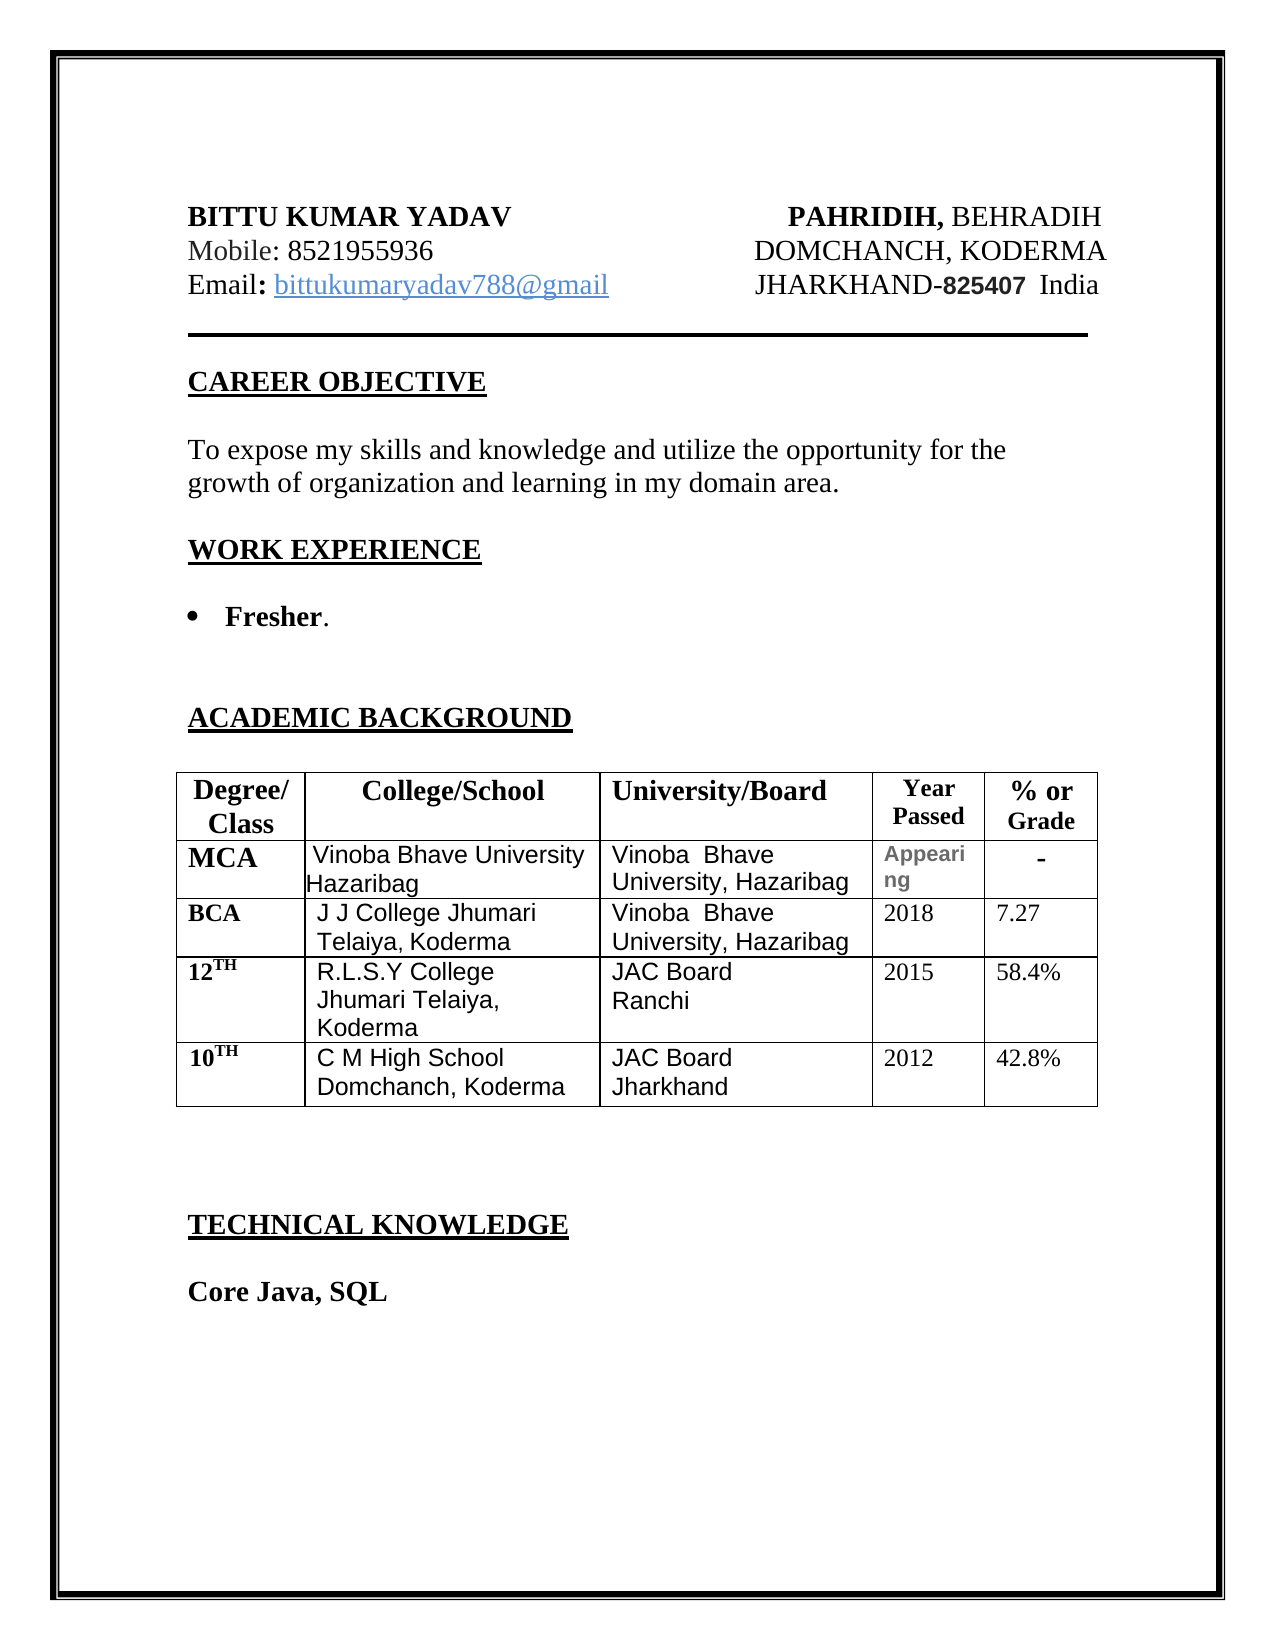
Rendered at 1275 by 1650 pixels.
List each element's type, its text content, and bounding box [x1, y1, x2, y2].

table_cell Vinoba Bhave University Hazaribag [306, 841, 599, 898]
table_cell C M High School Domchanch, Koderma [306, 1043, 599, 1106]
table_header Year Passed [873, 773, 984, 840]
subtitle CAREER OBJECTIVE [187, 364, 1110, 398]
table_cell JAC Board Jharkhand [601, 1043, 872, 1106]
text Core Java, SQL [187, 1274, 1110, 1308]
table_cell 58.4% [985, 958, 1097, 1042]
table_cell 10TH [177, 1043, 304, 1106]
table_cell JAC Board Ranchi [601, 958, 872, 1042]
table_cell 42.8% [985, 1043, 1097, 1106]
text Email: bittukumaryadav788@gmail JHARKHAND-825407 India [187, 267, 1110, 300]
table_header University/Board [601, 773, 872, 840]
subtitle WORK EXPERIENCE [187, 532, 1110, 566]
table_cell Appearing [873, 841, 984, 898]
table_cell BCA [177, 899, 304, 956]
table_cell 7.27 [985, 899, 1097, 956]
table_header Degree/ Class [177, 773, 304, 840]
text TECHNICAL KNOWLEDGE [187, 1207, 1110, 1241]
table_cell 12TH [177, 958, 304, 1042]
table_cell Vinoba Bhave University, Hazaribag [601, 841, 872, 898]
table_cell 2018 [873, 899, 984, 956]
table_header College/School [306, 773, 599, 840]
table_cell 2015 [873, 958, 984, 1042]
text BITTU KUMAR YADAV PAHRIDIH, BEHRADIH [187, 200, 1110, 233]
table_header % or Grade [985, 773, 1097, 840]
table_cell MCA [177, 841, 304, 898]
text ACADEMIC BACKGROUND [187, 700, 1110, 734]
text To expose my skills and knowledge and utilize the opportunity for the growth of organization and learning in my domain area. [187, 432, 1087, 499]
table_cell J J College Jhumari Telaiya, Koderma [306, 899, 599, 956]
table_cell 2012 [873, 1043, 984, 1106]
table_cell R.L.S.Y College Jhumari Telaiya, Koderma [306, 958, 599, 1042]
text Mobile: 8521955936 DOMCHANCH, KODERMA [187, 233, 1110, 267]
table_cell - [985, 841, 1097, 898]
table_cell Vinoba Bhave University, Hazaribag [601, 899, 872, 956]
list Fresher. [187, 599, 1110, 633]
